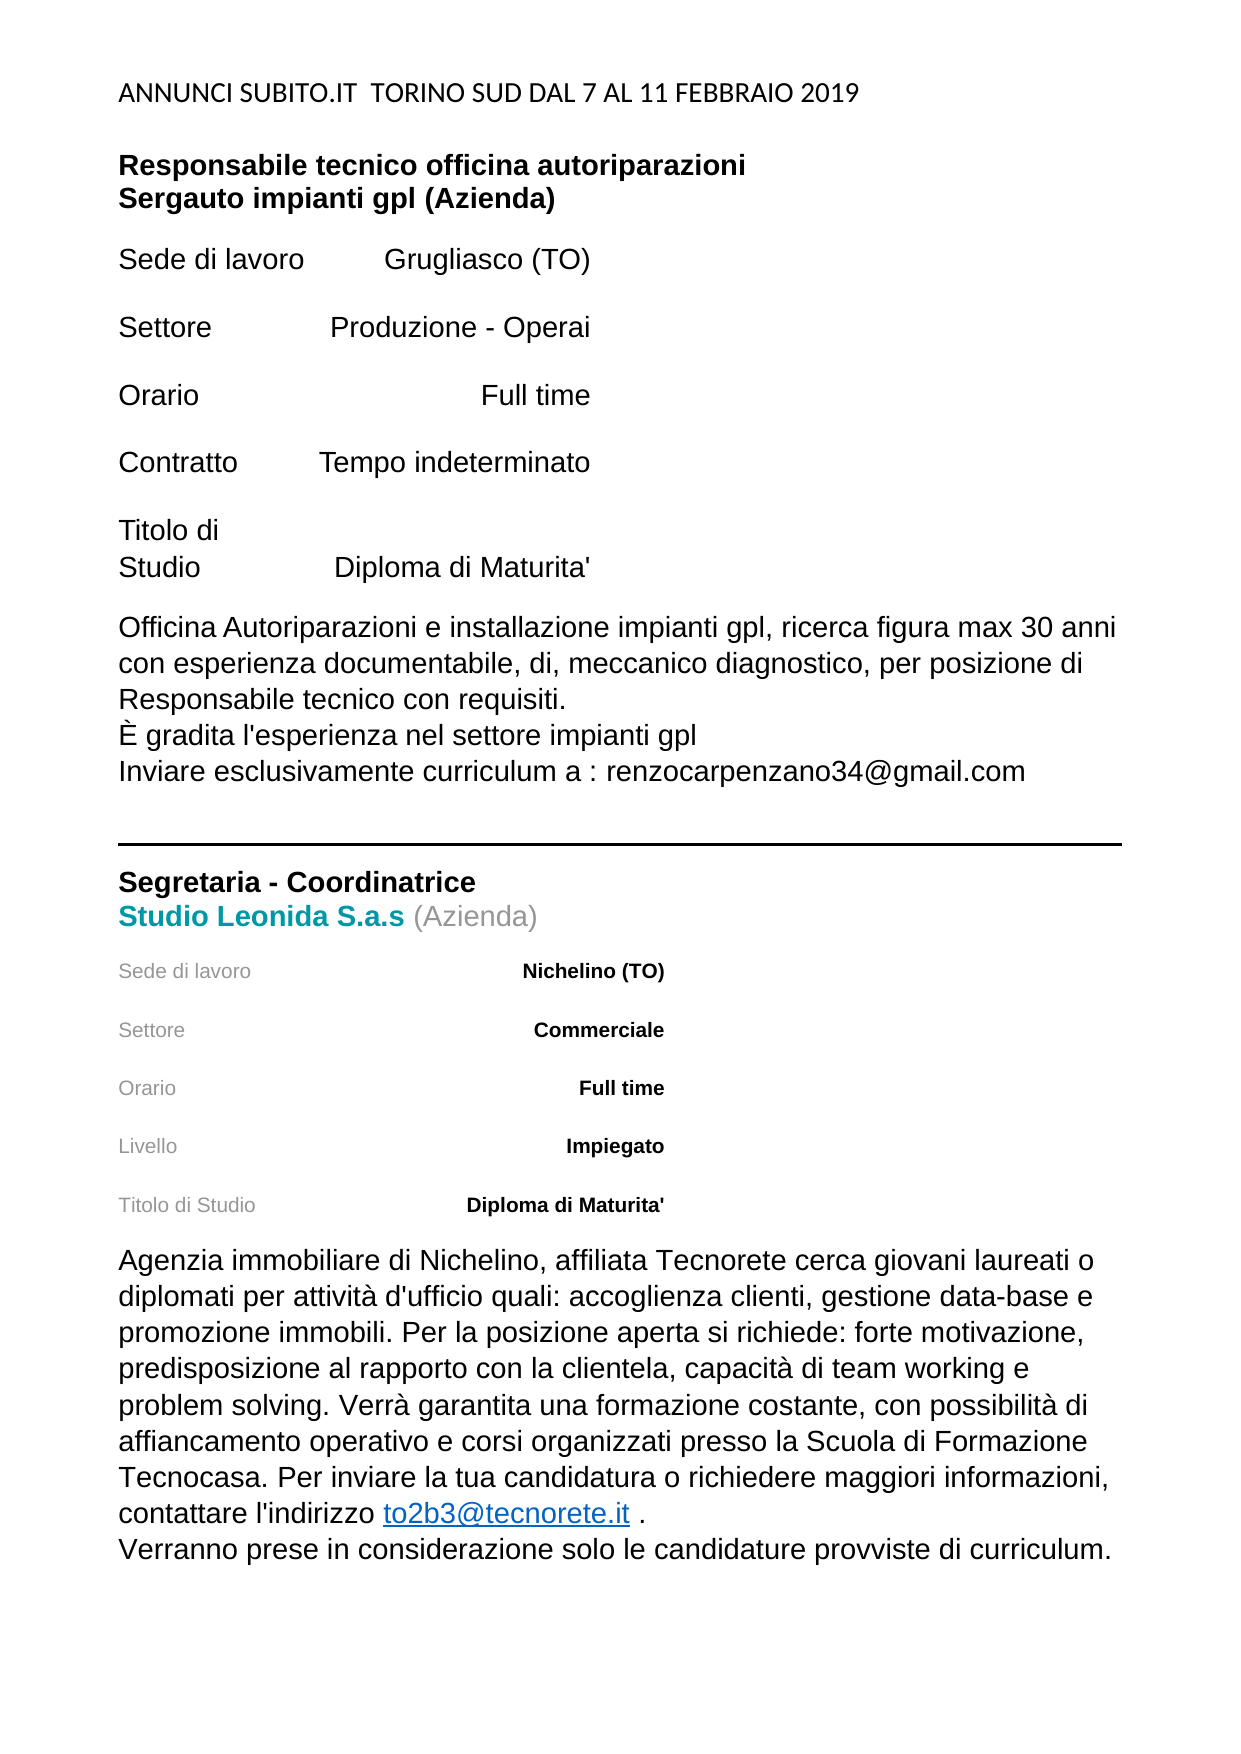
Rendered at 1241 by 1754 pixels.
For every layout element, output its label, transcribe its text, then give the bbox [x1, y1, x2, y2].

table_cell Orario [118, 370, 306, 438]
table_cell Diploma di Maturita' [306, 1185, 664, 1243]
table_header Sede di lavoro [118, 234, 306, 302]
table_cell Titolo di Studio [118, 506, 306, 610]
table_cell Settore [118, 1010, 306, 1068]
text Studio Leonida S.a.s (Azienda) [118, 899, 1122, 932]
table_cell Full time [306, 1068, 664, 1126]
table_cell Contratto [118, 438, 306, 506]
table_cell Titolo di Studio [118, 1185, 306, 1243]
table_header Grugliasco (TO) [306, 234, 591, 302]
table_cell Diploma di Maturita' [306, 506, 591, 610]
table_header Nichelino (TO) [306, 951, 664, 1010]
subtitle Segretaria - Coordinatrice [118, 865, 1122, 899]
text Officina Autoriparazioni e installazione impianti gpl, ricerca figura max 30 anni con esperienza documentabile, di, meccanico diagnostico, per posizione di Responsabile tecnico con requisiti. È gradita l'esperienza nel settore impianti gpl Inviare esclusivamente curriculum a : renzocarpenzano34@gmail.com [118, 610, 1122, 788]
table_cell Impiegato [306, 1126, 664, 1185]
table_cell Commerciale [306, 1010, 664, 1068]
table_cell Settore [118, 302, 306, 370]
table_cell Tempo indeterminato [306, 438, 591, 506]
text Agenzia immobiliare di Nichelino, affiliata Tecnorete cerca giovani laureati o diplomati per attività d'ufficio quali: accoglienza clienti, gestione data-base e promozione immobili. Per la posizione aperta si richiede: forte motivazione, predisposizione al rapporto con la clientela, capacità di team working e problem solving. Verrà garantita una formazione costante, con possibilità di affiancamento operativo e corsi organizzati presso la Scuola di Formazione Tecnocasa. Per inviare la tua candidatura o richiedere maggiori informazioni, contattare l'indirizzo to2b3@tecnorete.it . Verranno prese in considerazione solo le candidature provviste di curriculum. [118, 1243, 1122, 1566]
table_cell Livello [118, 1126, 306, 1185]
subtitle Responsabile tecnico officina autoriparazioni [118, 148, 1122, 181]
text Sergauto impianti gpl (Azienda) [118, 181, 1122, 215]
table_cell Produzione - Operai [306, 302, 591, 370]
table_header Sede di lavoro [118, 951, 306, 1010]
table_cell Full time [306, 370, 591, 438]
table_cell Orario [118, 1068, 306, 1126]
